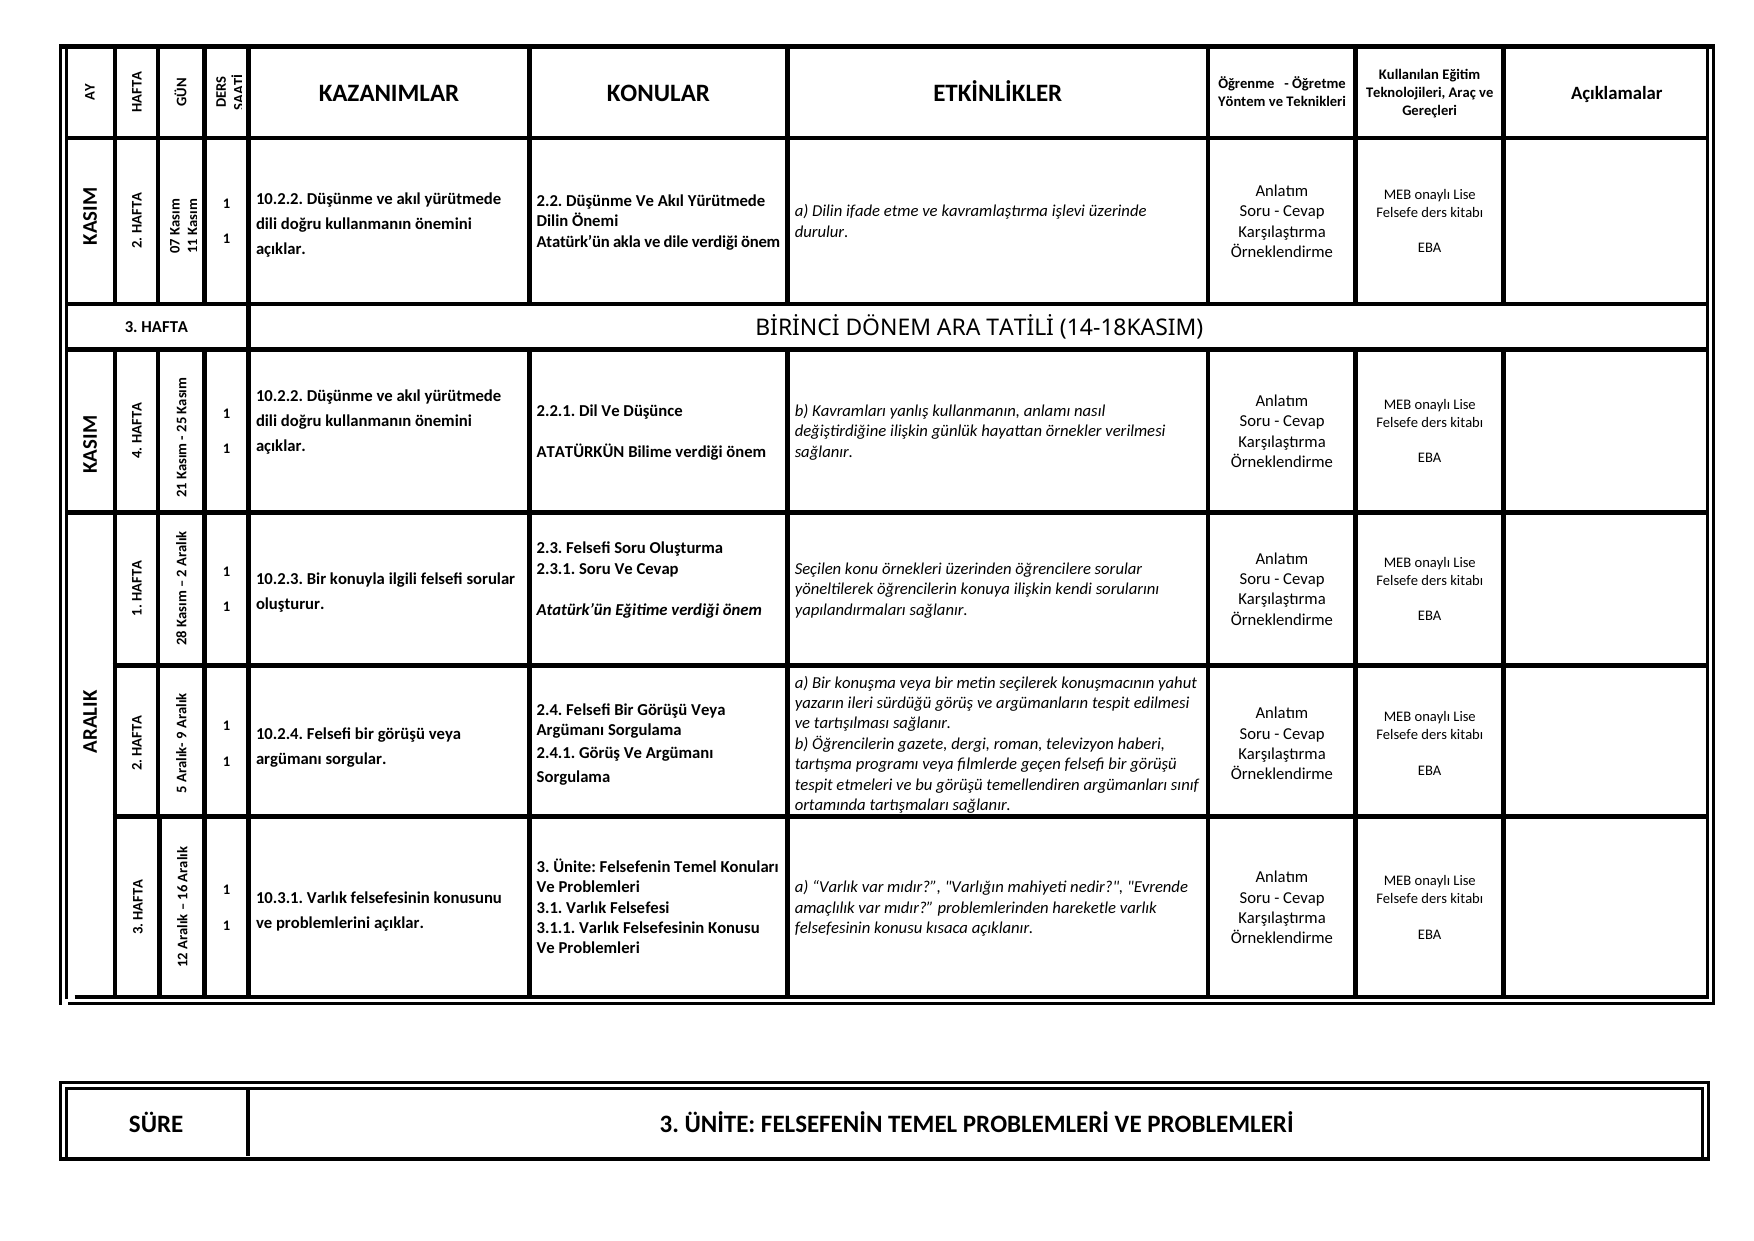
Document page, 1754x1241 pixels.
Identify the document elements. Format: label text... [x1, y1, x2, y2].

table_cell 4. HAFTA [117, 352, 156, 510]
table_cell ARALIK [68, 515, 113, 995]
table_cell 1 1 [207, 668, 246, 814]
table_cell 3. Ünite: Felsefenin Temel Konuları Ve Problemleri 3.1. Varlık Felsefesi 3.1.1. Varlık Felsefesinin Konusu Ve Problemleri [532, 819, 785, 995]
table_cell 2.4. Felsefi Bir Görüşü Veya Argümanı Sorgulama 2.4.1. Görüş Ve Argümanı Sorgulama [532, 668, 785, 814]
table_cell KASIM [68, 352, 113, 510]
table_cell Anlatım Soru - Cevap Karşılaştırma Örneklendirme [1210, 352, 1353, 510]
table_cell 1 1 [207, 819, 246, 995]
table_cell MEB onaylı Lise Felsefe ders kitabı EBA [1358, 668, 1501, 814]
table_cell KONULAR [532, 49, 785, 136]
table_cell Anlatım Soru - Cevap Karşılaştırma Örneklendirme [1210, 819, 1353, 995]
table_cell 07 Kasım 11 Kasım [160, 140, 202, 302]
table_cell a) Dilin ifade etme ve kavramlaştırma işlevi üzerinde durulur. [790, 140, 1206, 302]
table_cell [1506, 668, 1706, 814]
table_cell AY [68, 49, 113, 136]
table_cell 5 Aralık- 9 Aralık [160, 668, 202, 814]
table_cell 2. HAFTA [117, 140, 156, 302]
table_cell a) Bir konuşma veya bir metin seçilerek konuşmacının yahut yazarın ileri sürdüğü görüş ve argümanların tespit edilmesi ve tartışılması sağlanır. b) Öğrencilerin gazete, dergi, roman, televizyon haberi, tartışma programı veya filmlerde geçen felsefi bir görüşü tespit etmeleri ve bu görüşü temellendiren argümanları sınıf ortamında tartışmaları sağlanır. [790, 668, 1206, 814]
table_cell Öğrenme - Öğretme Yöntem ve Teknikleri [1210, 49, 1353, 136]
table_cell 10.2.4. Felsefi bir görüşü veya argümanı sorgular. [251, 668, 527, 814]
table_cell 10.2.2. Düşünme ve akıl yürütmede dili doğru kullanmanın önemini açıklar. [251, 140, 527, 302]
table_header 3. ÜNİTE: FELSEFENİN TEMEL PROBLEMLERİ VE PROBLEMLERİ [248, 1084, 1706, 1156]
table_cell 1 1 [207, 140, 246, 302]
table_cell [1210, 140, 1353, 302]
table_cell 2. HAFTA [117, 668, 156, 814]
table_cell 3. HAFTA [68, 306, 246, 347]
table_cell Anlatım Soru - Cevap Karşılaştırma Örneklendirme [1210, 668, 1353, 814]
table_cell Anlatım Soru - Cevap Karşılaştırma Örneklendirme [1210, 515, 1353, 663]
table_cell 1 1 [207, 352, 246, 510]
table_cell a) “Varlık var mıdır?”, "Varlığın mahiyeti nedir?", "Evrende amaçlılık var mıdır?” problemlerinden hareketle varlık felsefesinin konusu kısaca açıklanır. [790, 819, 1206, 995]
table_cell 10.2.3. Bir konuyla ilgili felsefi sorular oluşturur. [251, 515, 527, 663]
table_cell KASIM [68, 140, 113, 302]
table_cell MEB onaylı Lise Felsefe ders kitabı EBA [1358, 515, 1501, 663]
table_cell MEB onaylı Lise Felsefe ders kitabı EBA [1358, 140, 1501, 302]
table_cell 21 Kasım - 25 Kasım [160, 352, 202, 510]
table_cell 2.2.1. Dil Ve Düşünce ATATÜRKÜN Bilime verdiği önem [532, 352, 785, 510]
table_cell BİRİNCİ DÖNEM ARA TATİLİ (14-18KASIM) [251, 306, 1706, 347]
table_cell 1 1 [207, 515, 246, 663]
table_cell [1506, 140, 1706, 302]
table_cell 1. HAFTA [117, 515, 156, 663]
table_header SÜRE [64, 1084, 248, 1156]
table_cell Seçilen konu örnekleri üzerinden öğrencilere sorular yöneltilerek öğrencilerin konuya ilişkin kendi sorularını yapılandırmaları sağlanır. [790, 515, 1206, 663]
table_cell 28 Kasım – 2 Aralık [160, 515, 202, 663]
table_cell DERS SAATİ [207, 49, 246, 136]
table_cell 2.2. Düşünme Ve Akıl Yürütmede Dilin Önemi Atatürk’ün akla ve dile verdiği önem [532, 140, 785, 302]
table_cell HAFTA [117, 49, 156, 136]
table_cell 2.3. Felsefi Soru Oluşturma 2.3.1. Soru Ve Cevap Atatürk’ün Eğitime verdiği önem [532, 515, 785, 663]
table_cell 3. HAFTA [117, 819, 157, 995]
table_cell [1506, 819, 1706, 995]
table_cell GÜN [160, 49, 202, 136]
table_cell Kullanılan Eğitim Teknolojileri, Araç ve Gereçleri [1358, 49, 1501, 136]
table_cell MEB onaylı Lise Felsefe ders kitabı EBA [1358, 352, 1501, 510]
table_cell 12 Aralık – 16 Aralık [162, 819, 202, 995]
table_cell ETKİNLİKLER [790, 49, 1206, 136]
table_cell [1506, 515, 1706, 663]
table_cell [1506, 352, 1706, 510]
table_cell b) Kavramları yanlış kullanmanın, anlamı nasıl değiştirdiğine ilişkin günlük hayattan örnekler verilmesi sağlanır. [790, 352, 1206, 510]
table_cell KAZANIMLAR [251, 49, 527, 136]
table_cell MEB onaylı Lise Felsefe ders kitabı EBA [1358, 819, 1501, 995]
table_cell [251, 819, 527, 995]
table_cell 10.2.2. Düşünme ve akıl yürütmede dili doğru kullanmanın önemini açıklar. [251, 352, 527, 510]
table_cell Açıklamalar [1506, 49, 1706, 136]
